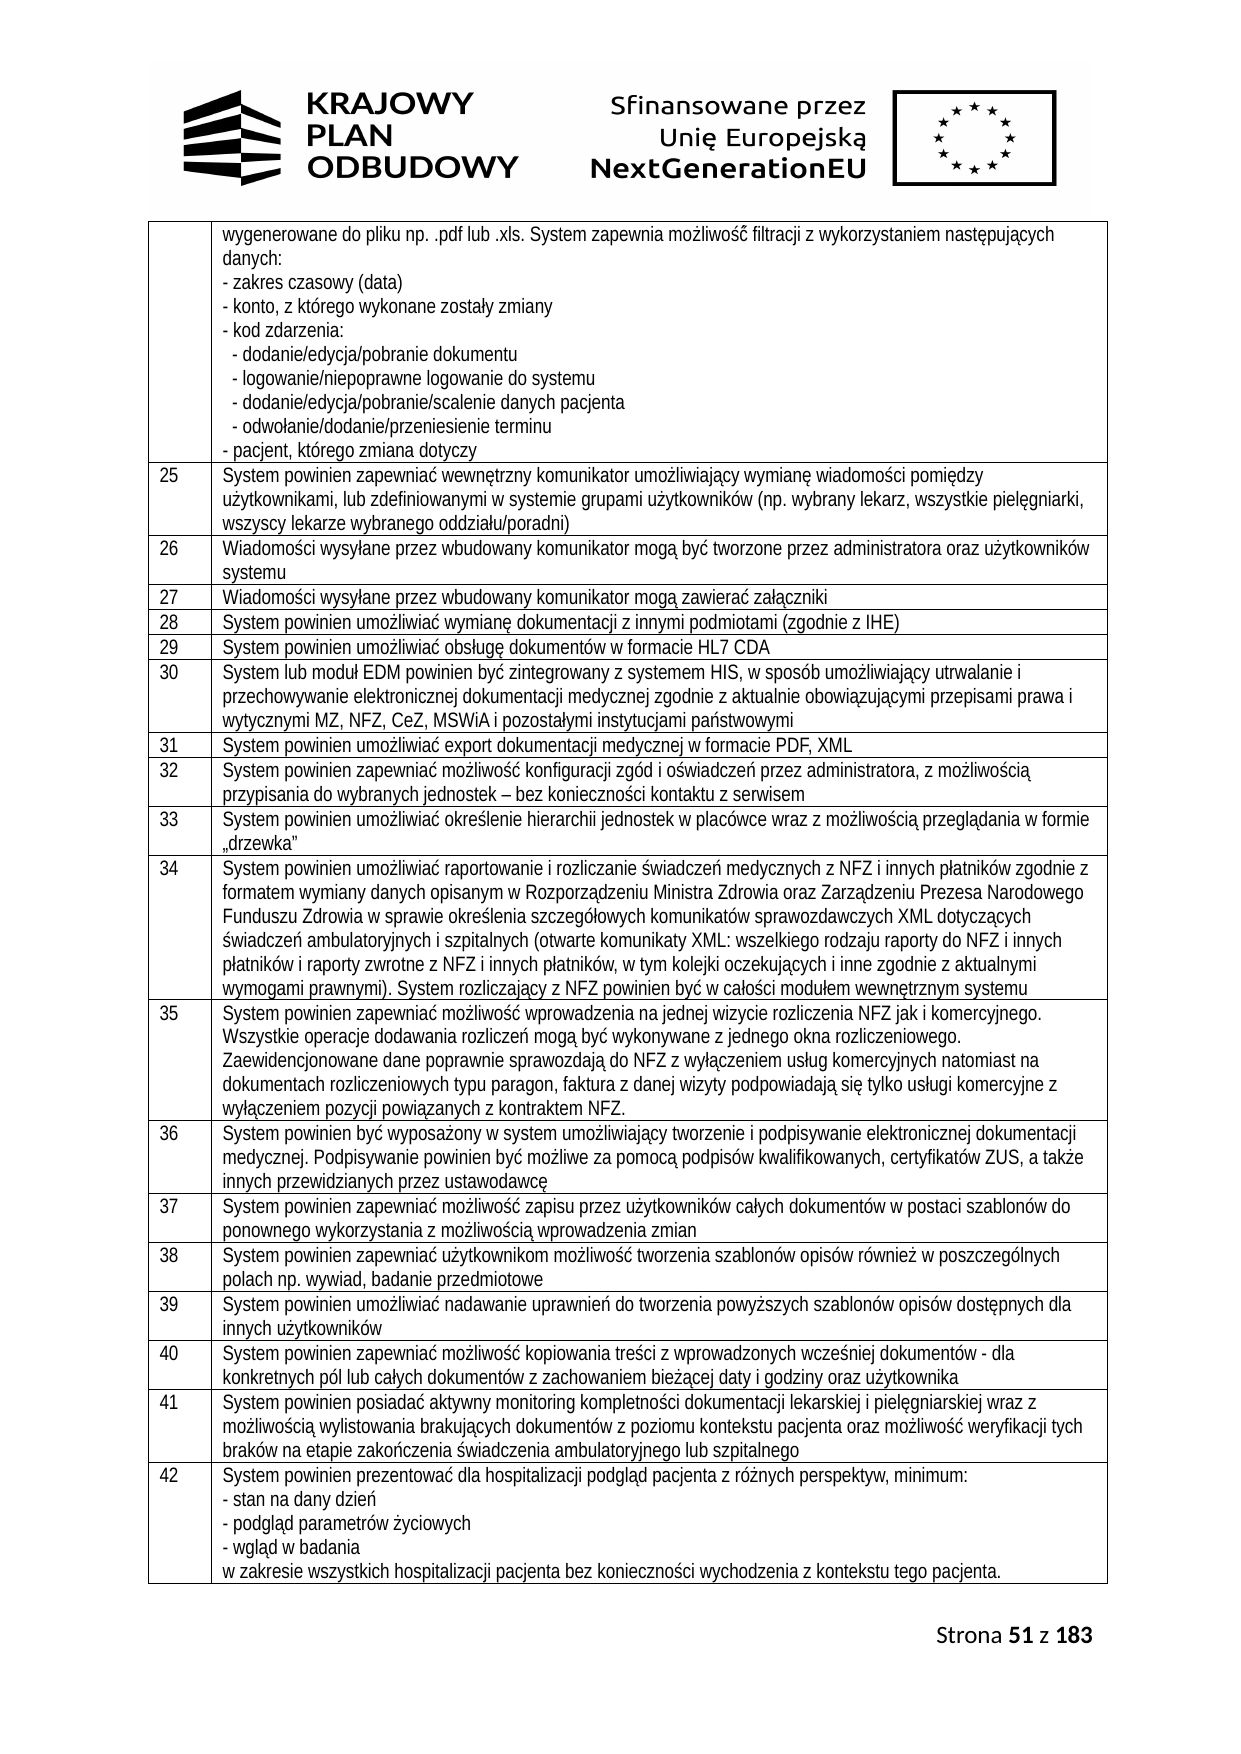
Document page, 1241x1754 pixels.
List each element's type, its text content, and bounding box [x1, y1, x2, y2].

table_cell 38 [149, 1243, 211, 1291]
table_cell System powinien zapewniać możliwość wprowadzenia na jednej wizycie rozliczenia NFZ jak i komercyjnego. Wszystkie operacje dodawania rozliczeń mogą być wykonywane z jednego okna rozliczeniowego. Zaewidencjonowane dane poprawnie sprawozdają do NFZ z wyłączeniem usług komercyjnych natomiast na dokumentach rozliczeniowych typu paragon, faktura z danej wizyty podpowiadają się tylko usługi komercyjne z wyłączeniem pozycji powiązanych z kontraktem NFZ. [212, 1000, 1107, 1120]
table_cell System powinien umożliwiać nadawanie uprawnień do tworzenia powyższych szablonów opisów dostępnych dla innych użytkowników [212, 1292, 1107, 1340]
table_cell 39 [149, 1292, 211, 1340]
table_cell System powinien umożliwiać wymianę dokumentacji z innymi podmiotami (zgodnie z IHE) [212, 610, 1107, 634]
table_cell System powinien umożliwiać obsługę dokumentów w formacie HL7 CDA [212, 635, 1107, 659]
table_cell 26 [149, 536, 211, 584]
table_cell System powinien zapewniać wewnętrzny komunikator umożliwiający wymianę wiadomości pomiędzy użytkownikami, lub zdefiniowanymi w systemie grupami użytkowników (np. wybrany lekarz, wszystkie pielęgniarki, wszyscy lekarze wybranego oddziału/poradni) [212, 463, 1107, 535]
table_cell Wiadomości wysyłane przez wbudowany komunikator mogą być tworzone przez administratora oraz użytkowników systemu [212, 536, 1107, 584]
table_cell Wiadomości wysyłane przez wbudowany komunikator mogą zawierać załączniki [212, 585, 1107, 609]
table_cell 34 [149, 856, 211, 999]
table_cell System powinien zapewniać możliwość konfiguracji zgód i oświadczeń przez administratora, z możliwością przypisania do wybranych jednostek – bez konieczności kontaktu z serwisem [212, 758, 1107, 806]
table_cell System powinien umożliwiać określenie hierarchii jednostek w placówce wraz z możliwością przeglądania w formie „drzewka” [212, 807, 1107, 854]
table_cell System powinien być wyposażony w system umożliwiający tworzenie i podpisywanie elektronicznej dokumentacji medycznej. Podpisywanie powinien być możliwe za pomocą podpisów kwalifikowanych, certyfikatów ZUS, a także innych przewidzianych przez ustawodawcę [212, 1121, 1107, 1193]
table_cell System powinien umożliwiać export dokumentacji medycznej w formacie PDF, XML [212, 733, 1107, 757]
table_cell System powinien umożliwiać raportowanie i rozliczanie świadczeń medycznych z NFZ i innych płatników zgodnie z formatem wymiany danych opisanym w Rozporządzeniu Ministra Zdrowia oraz Zarządzeniu Prezesa Narodowego Funduszu Zdrowia w sprawie określenia szczegółowych komunikatów sprawozdawczych XML dotyczących świadczeń ambulatoryjnych i szpitalnych (otwarte komunikaty XML: wszelkiego rodzaju raporty do NFZ i innych płatników i raporty zwrotne z NFZ i innych płatników, w tym kolejki oczekujących i inne zgodnie z aktualnymi wymogami prawnymi). System rozliczający z NFZ powinien być w całości modułem wewnętrznym systemu [212, 856, 1107, 999]
table_cell 24 [149, 222, 211, 462]
table_cell 40 [149, 1341, 211, 1389]
table_cell 31 [149, 733, 211, 757]
table_cell 42 [149, 1463, 211, 1583]
table_cell 29 [149, 635, 211, 659]
table_cell 32 [149, 758, 211, 806]
table_cell 35 [149, 1000, 211, 1120]
table_cell 30 [149, 660, 211, 732]
table_cell 37 [149, 1194, 211, 1242]
table_cell 41 [149, 1390, 211, 1462]
table_cell 25 [149, 463, 211, 535]
table_cell System powinien zapewniać możliwość kopiowania treści z wprowadzonych wcześniej dokumentów - dla konkretnych pól lub całych dokumentów z zachowaniem bieżącej daty i godziny oraz użytkownika [212, 1341, 1107, 1389]
table_cell 27 [149, 585, 211, 609]
table_cell System powinien posiadać aktywny monitoring kompletności dokumentacji lekarskiej i pielęgniarskiej wraz z możliwością wylistowania brakujących dokumentów z poziomu kontekstu pacjenta oraz możliwość weryfikacji tych braków na etapie zakończenia świadczenia ambulatoryjnego lub szpitalnego [212, 1390, 1107, 1462]
table_cell 36 [149, 1121, 211, 1193]
picture [147, 59, 1093, 218]
table_cell System powinien zapewniać użytkownikom możliwość tworzenia szablonów opisów również w poszczególnych polach np. wywiad, badanie przedmiotowe [212, 1243, 1107, 1291]
table_cell 33 [149, 807, 211, 854]
table_cell System lub moduł EDM powinien być zintegrowany z systemem HIS, w sposób umożliwiający utrwalanie i przechowywanie elektronicznej dokumentacji medycznej zgodnie z aktualnie obowiązującymi przepisami prawa i wytycznymi MZ, NFZ, CeZ, MSWiA i pozostałymi instytucjami państwowymi [212, 660, 1107, 732]
table_cell System powinien zapewniać możliwość zapisu przez użytkowników całych dokumentów w postaci szablonów do ponownego wykorzystania z możliwością wprowadzenia zmian [212, 1194, 1107, 1242]
table_cell 28 [149, 610, 211, 634]
